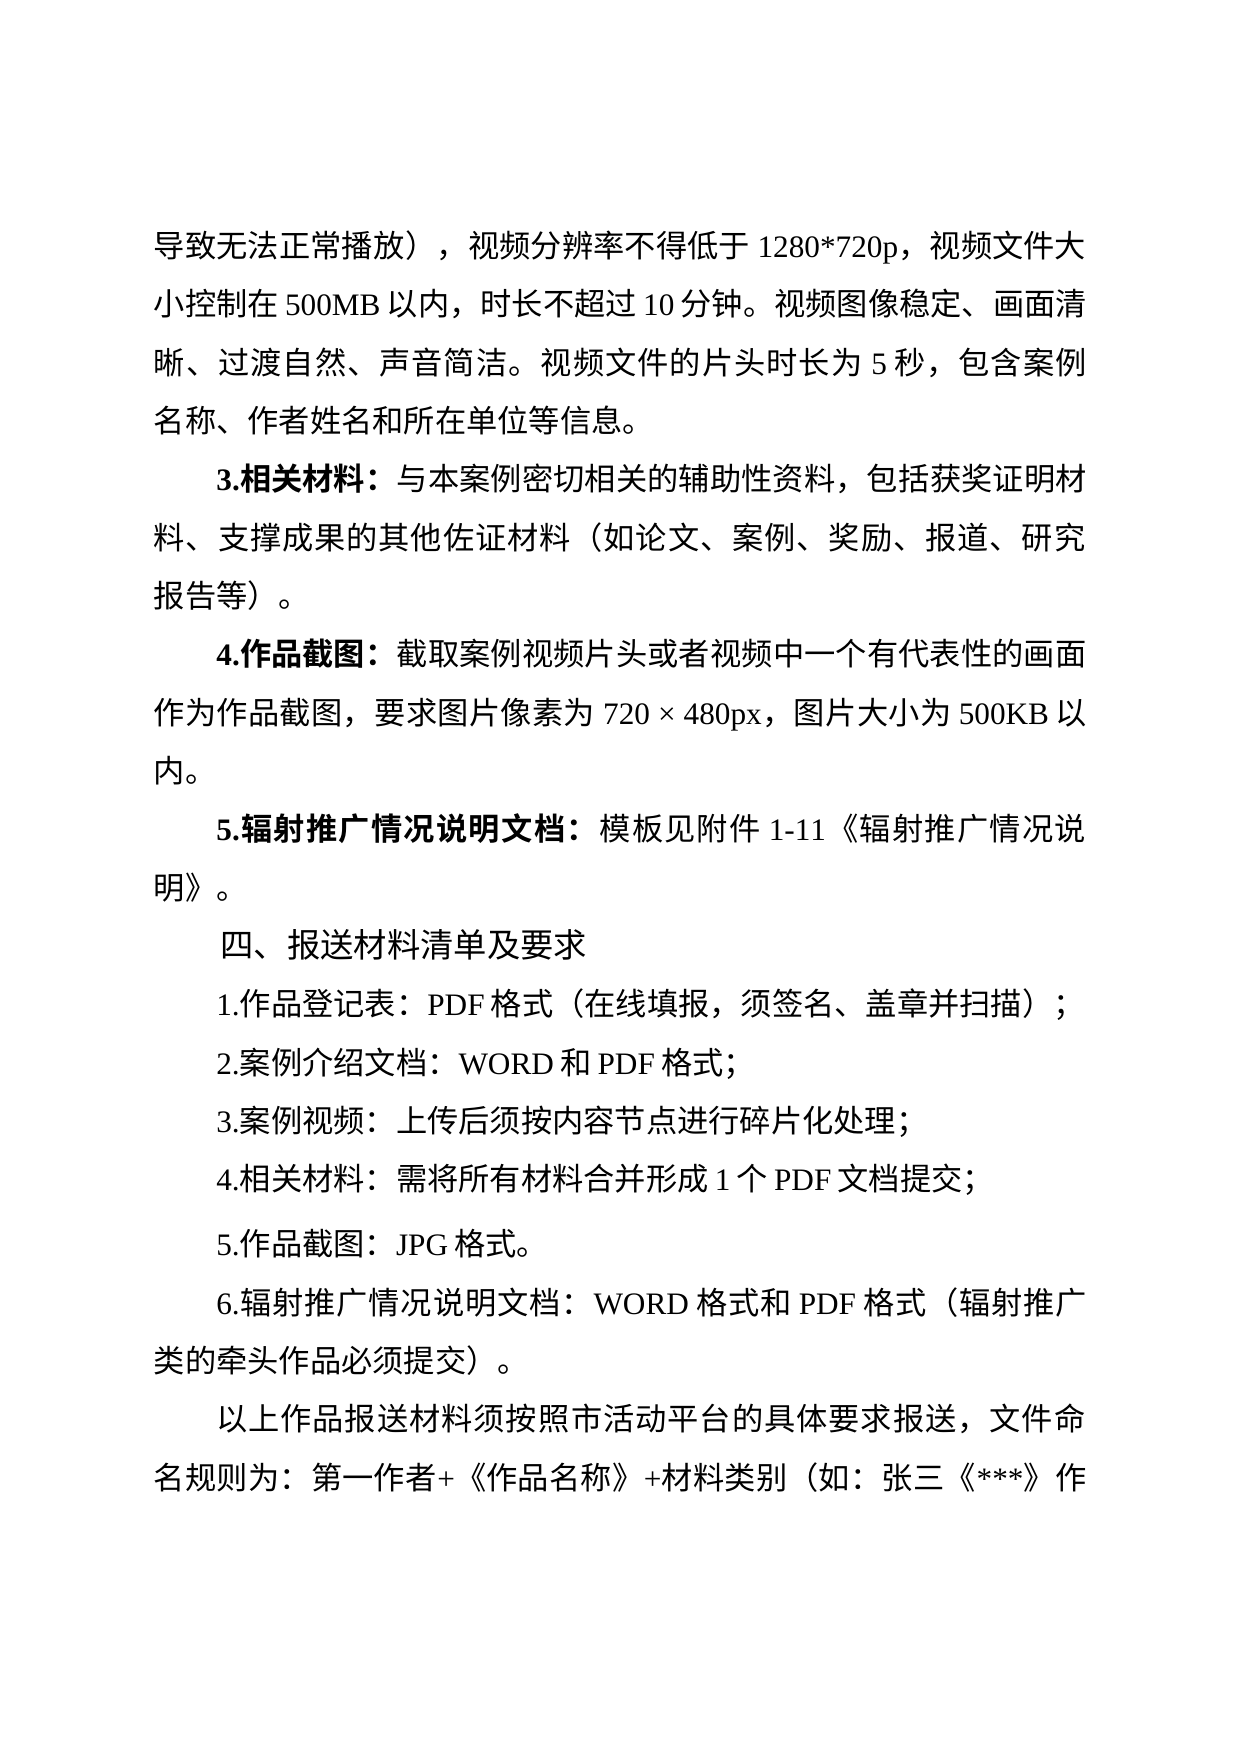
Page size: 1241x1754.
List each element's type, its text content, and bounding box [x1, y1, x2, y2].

text 3.相关材料：与本案例密切相关的辅助性资料，包括获奖证明材料、支撑成果的其他佐证材料（如论文、案例、奖励、报道、研究报告等）。 [153, 444, 1087, 619]
text 5.辐射推广情况说明文档：模板见附件1-11《辐射推广情况说明》。 [153, 794, 1087, 911]
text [153, 211, 1087, 444]
text 1.作品登记表：PDF格式（在线填报，须签名、盖章并扫描）； [153, 969, 1087, 1027]
text 5.作品截图：JPG格式。 [153, 1209, 1087, 1267]
list 四、报送材料清单及要求 [153, 911, 1087, 969]
text 6.辐射推广情况说明文档：WORD格式和PDF格式（辐射推广类的牵头作品必须提交）。 [153, 1267, 1087, 1384]
text 2.案例介绍文档：WORD和PDF格式； [153, 1027, 1087, 1086]
text 3.案例视频：上传后须按内容节点进行碎片化处理； [153, 1086, 1087, 1144]
subtitle 4.作品截图：截取案例视频片头或者视频中一个有代表性的画面作为作品截图，要求图片像素为720 × 480px，图片大小为500KB以内。 [153, 619, 1087, 794]
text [153, 1384, 1087, 1501]
text 4.相关材料：需将所有材料合并形成1个PDF文档提交； [153, 1144, 1087, 1209]
